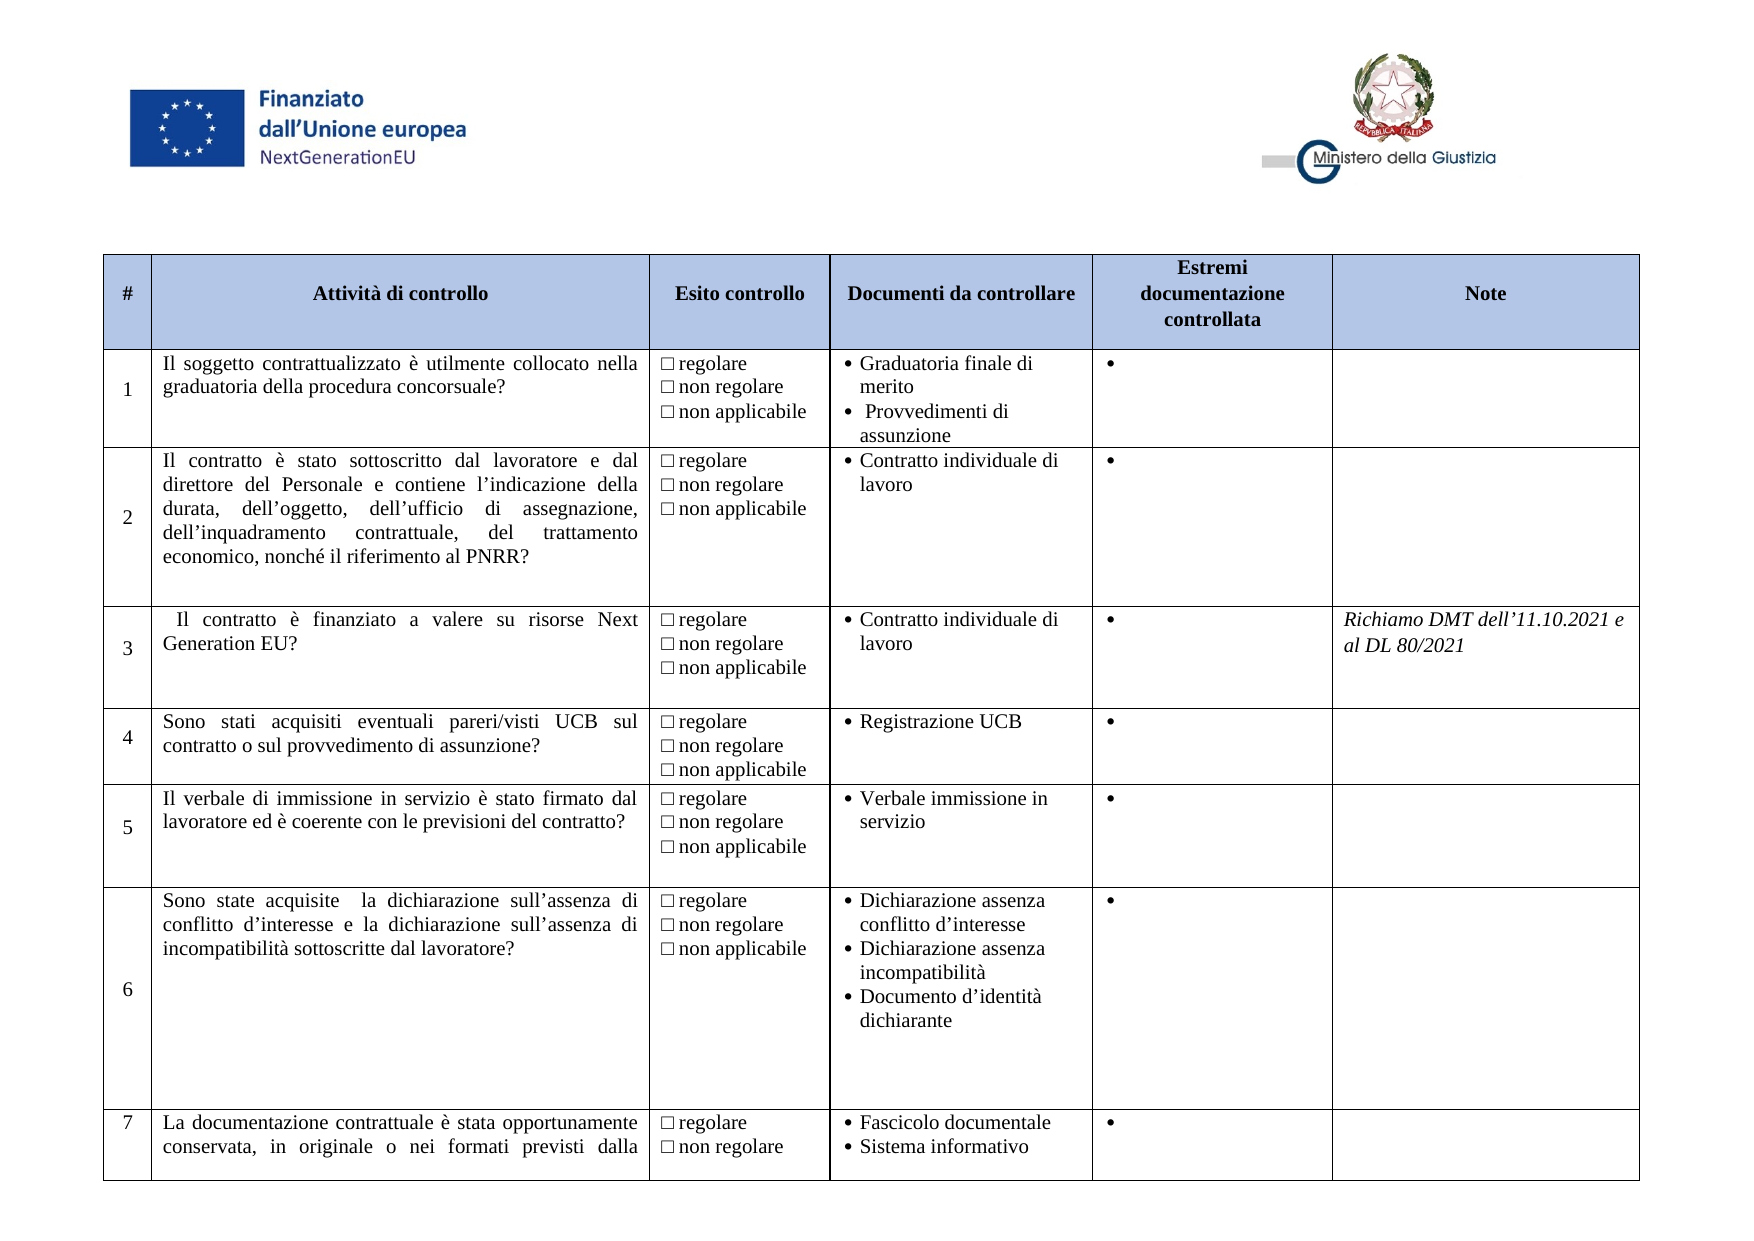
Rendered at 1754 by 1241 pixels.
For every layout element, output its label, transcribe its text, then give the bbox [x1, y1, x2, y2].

table_cell [1093, 785, 1332, 887]
table_cell Richiamo DMT dell’11.10.2021 e al DL 80/2021 [1333, 607, 1639, 708]
table_cell Contratto individuale di lavoro [831, 448, 1092, 606]
table_header Documenti da controllare [831, 255, 1092, 349]
table_cell Il contratto è stato sottoscritto dal lavoratore e dal direttore del Personale e contiene l’indicazione della durata, dell’oggetto, dell’ufficio di assegnazione, dell’inquadramento contrattuale, del trattamento economico, nonché il riferimento al PNRR? [152, 448, 649, 606]
table_cell □ regolare □ non regolare □ non applicabile [650, 709, 829, 784]
table_cell Il soggetto contrattualizzato è utilmente collocato nella graduatoria della procedura concorsuale? [152, 350, 649, 447]
table_cell Sono state acquisite la dichiarazione sull’assenza di conflitto d’interesse e la dichiarazione sull’assenza di incompatibilità sottoscritte dal lavoratore? [152, 888, 649, 1108]
table_cell [1093, 888, 1332, 1108]
table_cell 3 [104, 607, 151, 708]
table_header Estremi documentazione controllata [1093, 255, 1332, 349]
table_cell Graduatoria finale di merito Provvedimenti di assunzione [831, 350, 1092, 447]
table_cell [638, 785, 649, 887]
table_cell 5 [104, 785, 151, 887]
table_cell Contratto individuale di lavoro [831, 607, 1092, 708]
table_cell Dichiarazione assenza conflitto d’interesse Dichiarazione assenza incompatibilità Documento d’identità dichiarante [831, 888, 1092, 1108]
table_cell [1093, 448, 1332, 606]
table_cell 2 [104, 448, 151, 606]
table_header Note [1333, 255, 1639, 349]
table_cell [1093, 607, 1332, 708]
table_cell [1333, 1110, 1639, 1180]
table_cell [1333, 448, 1639, 606]
table_header # [104, 255, 151, 349]
table_cell [1093, 709, 1332, 784]
table_cell Il contratto è finanziato a valere su risorse Next Generation EU? [152, 607, 649, 708]
table_cell [1333, 888, 1639, 1108]
table_cell [1333, 350, 1639, 447]
table_cell [1333, 785, 1639, 887]
table_cell [1093, 1110, 1332, 1180]
table_cell 1 [104, 350, 151, 447]
table_cell Sono stati acquisiti eventuali pareri/visti UCB sul contratto o sul provvedimento di assunzione? [152, 709, 649, 784]
picture [118, 80, 485, 177]
table_cell □ regolare □ non regolare □ non applicabile [650, 448, 829, 606]
table_cell □ regolare □ non regolare □ non applicabile [650, 350, 829, 447]
table_cell 4 [104, 709, 151, 784]
table_cell 7 [104, 1110, 151, 1180]
table_cell [1093, 350, 1332, 447]
table_cell □ regolare □ non regolare □ non applicabile [650, 1110, 829, 1180]
table_cell Verbale immissione in servizio [831, 785, 1092, 887]
table_cell Fascicolo documentale Sistema informativo ReGiS [831, 1110, 1092, 1180]
table_cell □ regolare □ non regolare □ non applicabile [650, 607, 829, 708]
table_cell □ regolare □ non regolare □ non applicabile [650, 888, 829, 1108]
table_cell [1333, 709, 1639, 784]
picture [1199, 42, 1605, 227]
table_cell □ regolare □ non regolare □ non applicabile [650, 785, 829, 887]
table_header Attività di controllo [152, 255, 649, 349]
table_cell Registrazione UCB [831, 709, 1092, 784]
table_cell La documentazione contrattuale è stata opportunamente conservata, in originale o nei formati previsti dalla normativa vigente? [152, 1110, 649, 1180]
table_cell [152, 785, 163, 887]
table_header Esito controllo [650, 255, 829, 349]
table_cell 6 [104, 888, 151, 1108]
